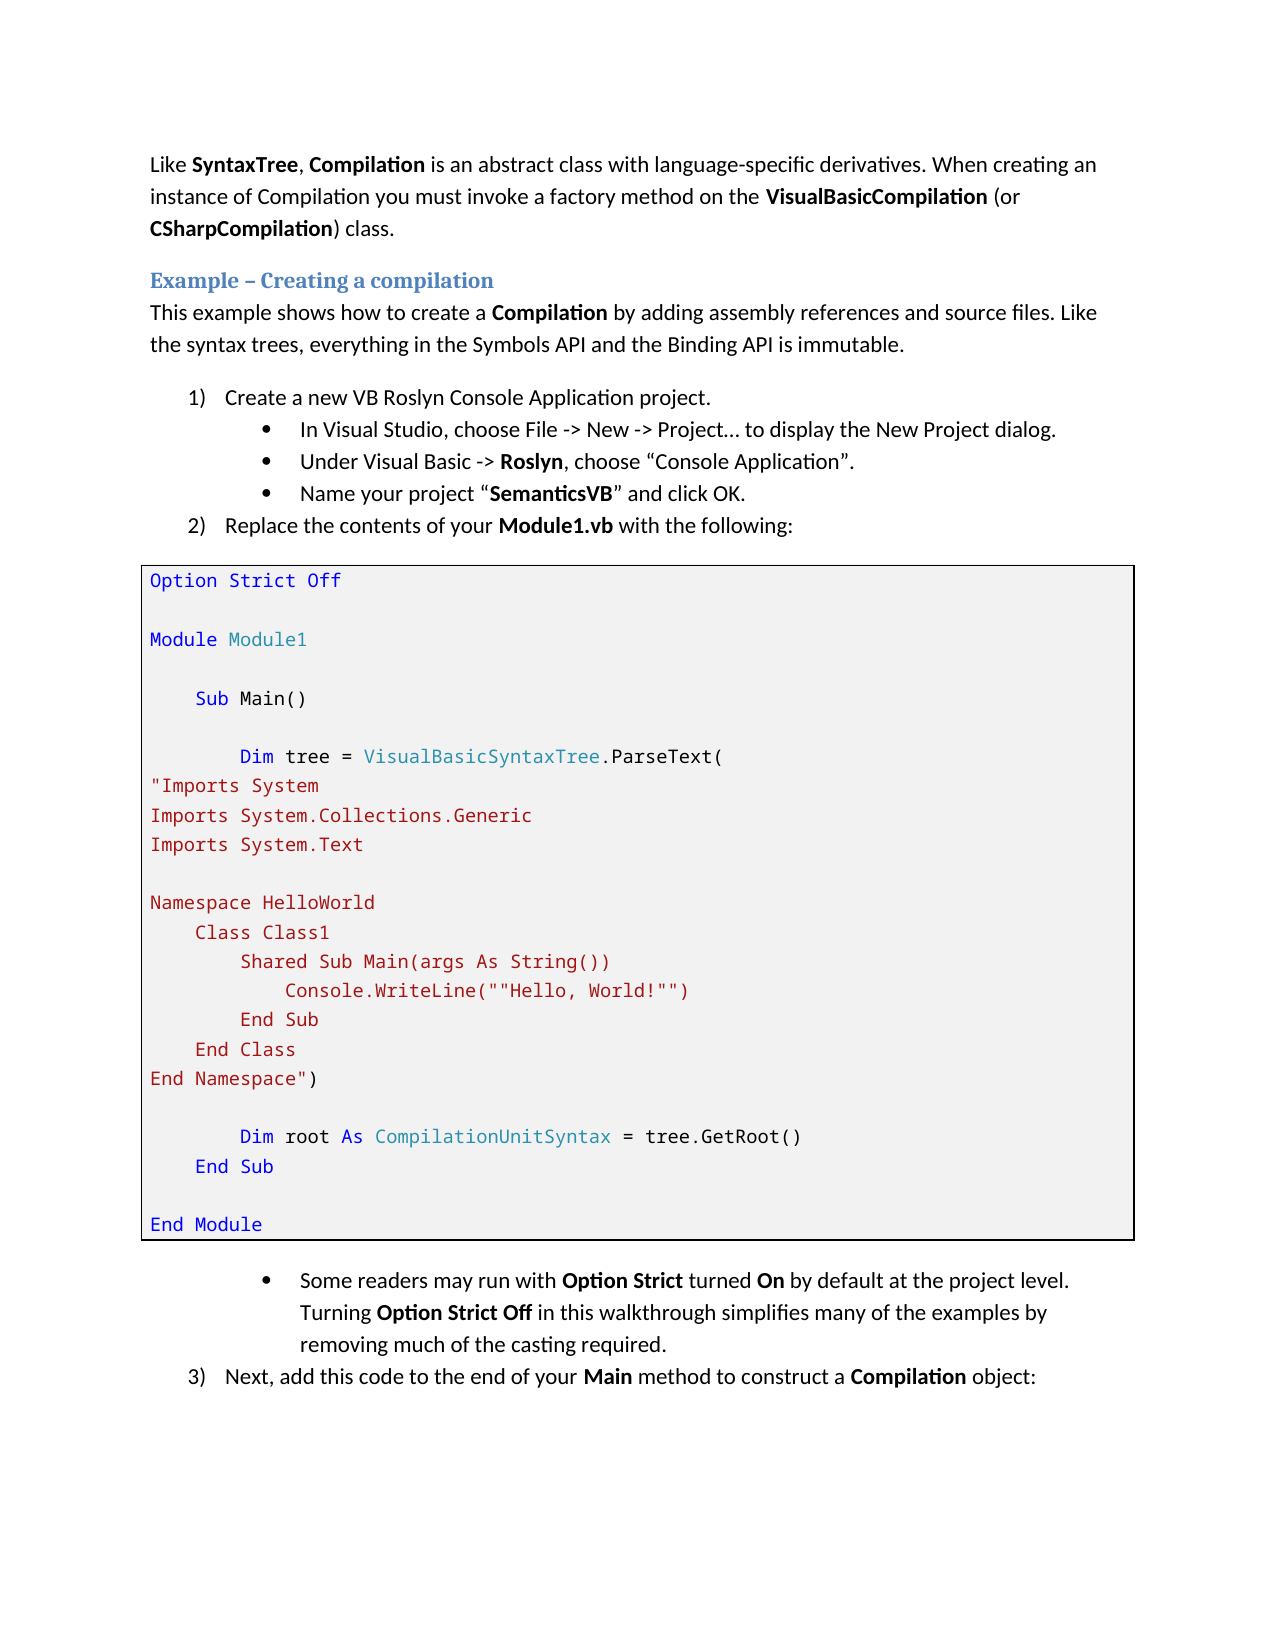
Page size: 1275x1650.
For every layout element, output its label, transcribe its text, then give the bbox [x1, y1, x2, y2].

list Name your project “SemanticsVB” and click OK. [262, 479, 1125, 507]
list Some readers may run with Option Strict turned On by default at the project level. Turning Option Strict Off in this walkthrough simplifies many of the examples by removing much of the casting required. [262, 1266, 1125, 1358]
list Next, add this code to the end of your Main method to construct a Compilation object: [187, 1362, 1125, 1391]
text Option Strict Off Module Module1 Sub Main() Dim tree = VisualBasicSyntaxTree.ParseText( "Imports System Imports System.Collections.Generic Imports System.Text Namespace HelloWorld Class Class1 Shared Sub Main(args As String()) Console.WriteLine(""Hello, World!"") End Sub End Class End Namespace") Dim root As CompilationUnitSyntax = tree.GetRoot() End Sub End Module [142, 566, 1133, 1239]
list In Visual Studio, choose File -> New -> Project… to display the New Project dialog. [262, 415, 1125, 443]
list Create a new VB Roslyn Console Application project. [187, 383, 1125, 411]
list Under Visual Basic -> Roslyn, choose “Console Application”. [262, 447, 1125, 475]
list Replace the contents of your Module1.vb with the following: [187, 512, 1125, 539]
text This example shows how to create a Compilation by adding assembly references and source files. Like the syntax trees, everything in the Symbols API and the Binding API is immutable. [150, 298, 1125, 358]
subtitle Example – Creating a compilation [150, 267, 1125, 294]
text Like SyntaxTree, Compilation is an abstract class with language-specific derivatives. When creating an instance of Compilation you must invoke a factory method on the VisualBasicCompilation (or CSharpCompilation) class. [150, 150, 1125, 242]
